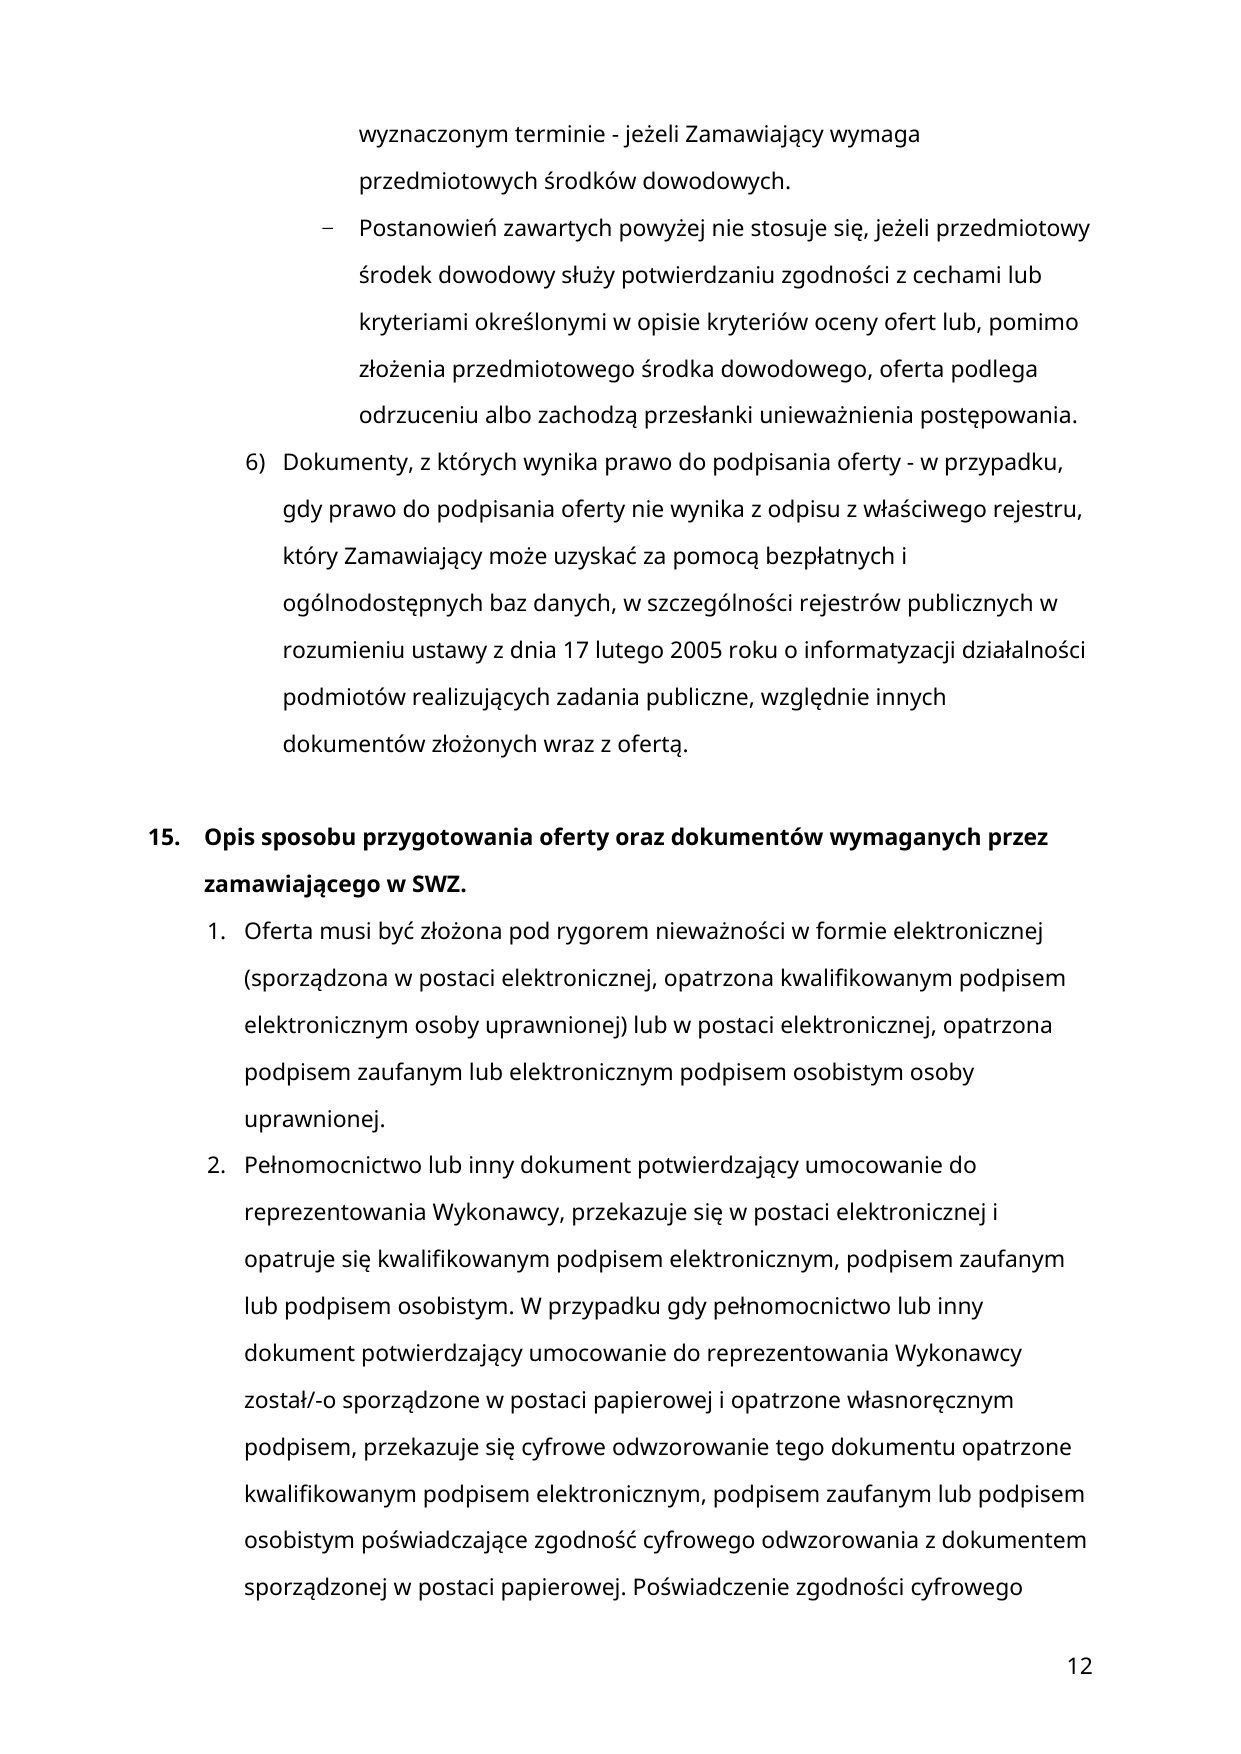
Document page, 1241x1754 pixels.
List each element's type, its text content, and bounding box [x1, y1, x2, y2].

list Oferta musi być złożona pod rygorem nieważności w formie elektronicznej (sporządzona w postaci elektronicznej, opatrzona kwalifikowanym podpisem elektronicznym osoby uprawnionej) lub w postaci elektronicznej, opatrzona podpisem zaufanym lub elektronicznym podpisem osobistym osoby uprawnionej. [207, 915, 1092, 1134]
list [207, 1149, 1092, 1602]
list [321, 118, 1092, 196]
subtitle Opis sposobu przygotowania oferty oraz dokumentów wymaganych przez zamawiającego w SWZ. [148, 821, 1092, 899]
list Dokumenty, z których wynika prawo do podpisania oferty - w przypadku, gdy prawo do podpisania oferty nie wynika z odpisu z właściwego rejestru, który Zamawiający może uzyskać za pomocą bezpłatnych i ogólnodostępnych baz danych, w szczególności rejestrów publicznych w rozumieniu ustawy z dnia 17 lutego 2005 roku o informatyzacji działalności podmiotów realizujących zadania publiczne, względnie innych dokumentów złożonych wraz z ofertą. [245, 446, 1092, 759]
list Postanowień zawartych powyżej nie stosuje się, jeżeli przedmiotowy środek dowodowy służy potwierdzaniu zgodności z cechami lub kryteriami określonymi w opisie kryteriów oceny ofert lub, pomimo złożenia przedmiotowego środka dowodowego, oferta podlega odrzuceniu albo zachodzą przesłanki unieważnienia postępowania. [321, 212, 1092, 431]
